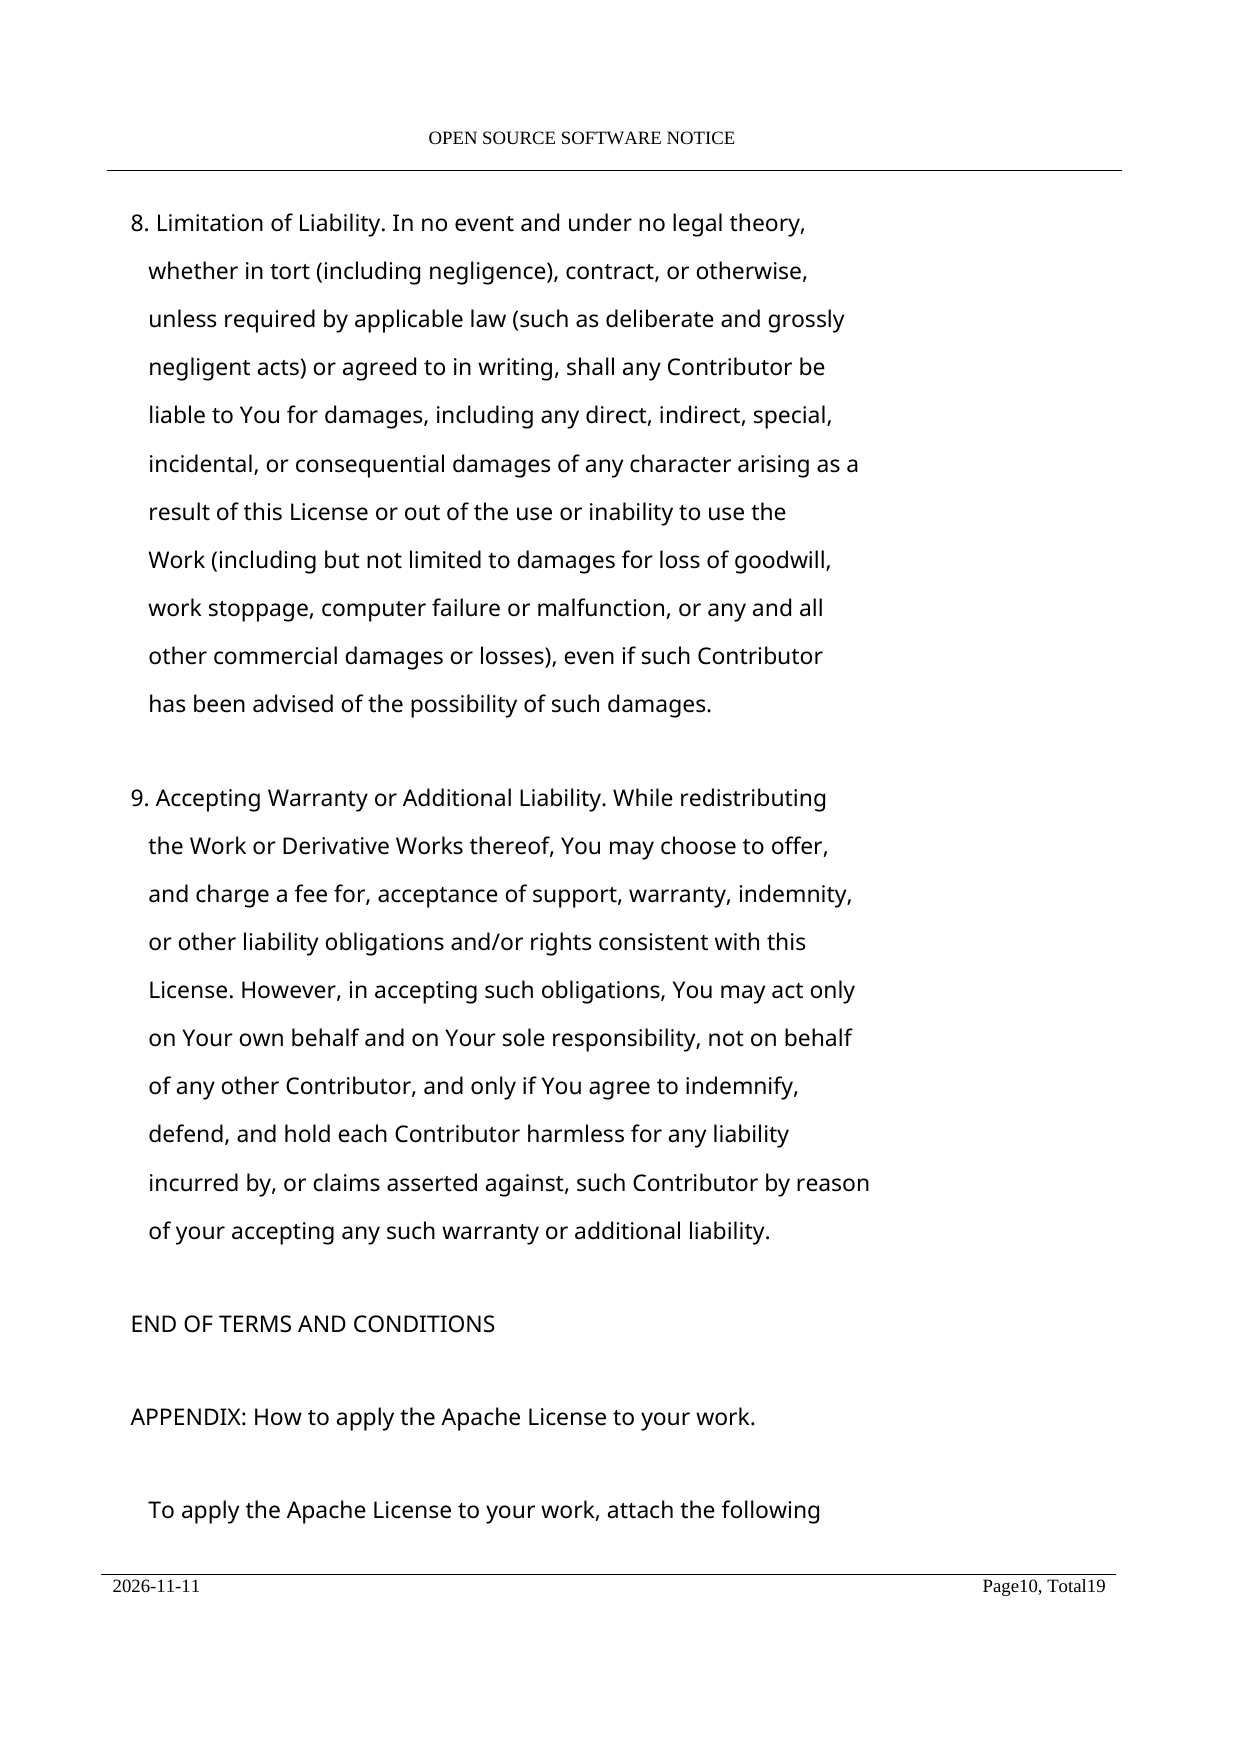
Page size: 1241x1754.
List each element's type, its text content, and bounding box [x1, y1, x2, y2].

text result of this License or out of the use or inability to use the [112, 495, 1128, 528]
text END OF TERMS AND CONDITIONS [112, 1307, 1128, 1340]
text 8. Limitation of Liability. In no event and under no legal theory, [112, 206, 1128, 239]
text has been advised of the possibility of such damages. [112, 688, 1128, 720]
text and charge a fee for, acceptance of support, warranty, indemnity, [112, 877, 1128, 909]
text negligent acts) or agreed to in writing, shall any Contributor be [112, 351, 1128, 383]
text or other liability obligations and/or rights consistent with this [112, 925, 1128, 958]
text of your accepting any such warranty or additional liability. [112, 1214, 1128, 1246]
text defend, and hold each Contributor harmless for any liability [112, 1118, 1128, 1150]
text License. However, in accepting such obligations, You may act only [112, 973, 1128, 1006]
text To apply the Apache License to your work, attach the following [112, 1494, 1128, 1526]
text the Work or Derivative Works thereof, You may choose to offer, [112, 829, 1128, 861]
text 9. Accepting Warranty or Additional Liability. While redistributing [112, 781, 1128, 813]
text incidental, or consequential damages of any character arising as a [112, 447, 1128, 479]
text unless required by applicable law (such as deliberate and grossly [112, 303, 1128, 335]
text of any other Contributor, and only if You agree to indemnify, [112, 1069, 1128, 1102]
text on Your own behalf and on Your sole responsibility, not on behalf [112, 1021, 1128, 1054]
text liable to You for damages, including any direct, indirect, special, [112, 399, 1128, 431]
text incurred by, or claims asserted against, such Contributor by reason [112, 1166, 1128, 1198]
text whether in tort (including negligence), contract, or otherwise, [112, 254, 1128, 287]
text Work (including but not limited to damages for loss of goodwill, [112, 543, 1128, 576]
text work stoppage, computer failure or malfunction, or any and all [112, 591, 1128, 624]
text APPENDIX: How to apply the Apache License to your work. [112, 1400, 1128, 1433]
text other commercial damages or losses), even if such Contributor [112, 639, 1128, 672]
